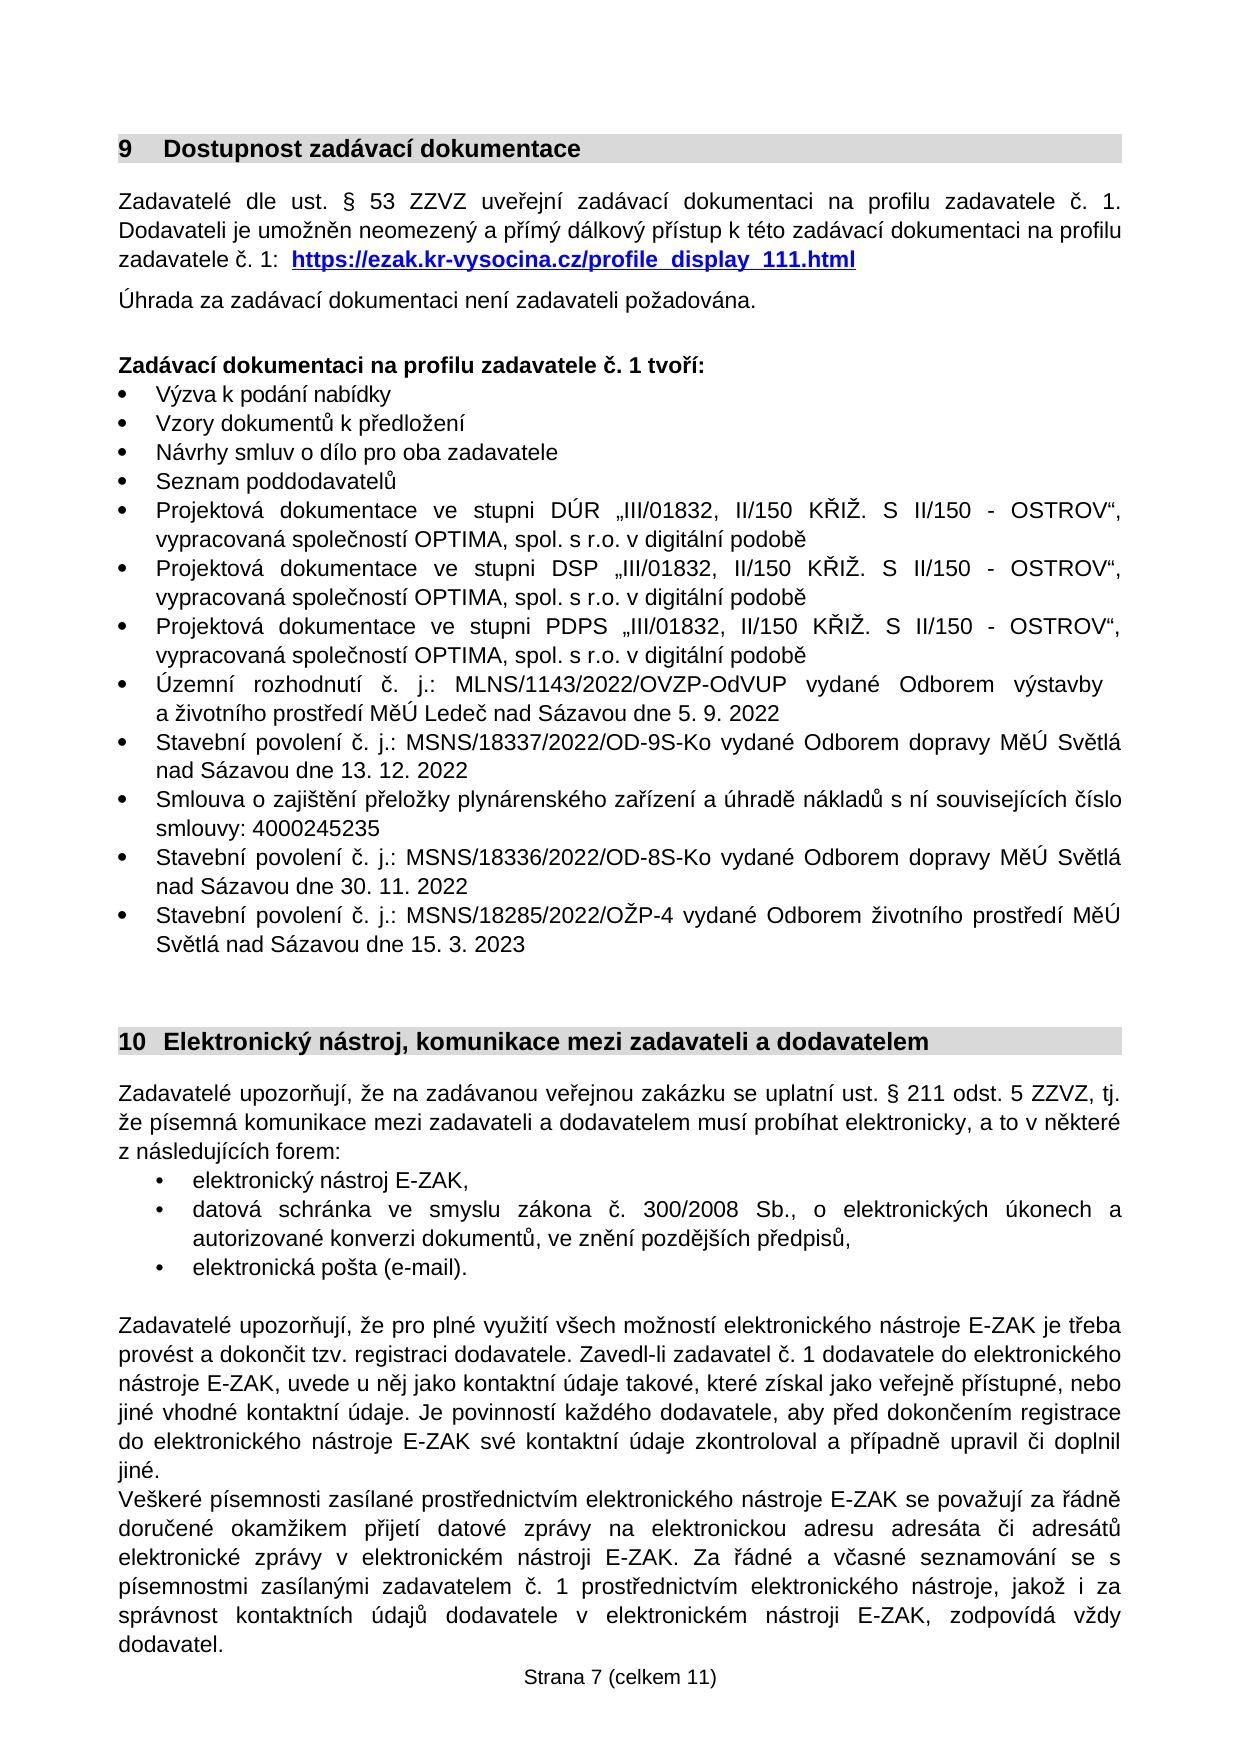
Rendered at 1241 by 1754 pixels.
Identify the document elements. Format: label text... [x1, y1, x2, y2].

list Projektová dokumentace ve stupni PDPS „III/01832, II/150 KŘIŽ. S II/150 - OSTROV“, vypracovaná společností OPTIMA, spol. s r.o. v digitální podobě [118, 613, 1122, 668]
list Vzory dokumentů k předložení [118, 410, 1122, 436]
list Územní rozhodnutí č. j.: MLNS/1143/2022/OVZP-OdVUP vydané Odborem výstavby a životního prostředí MěÚ Ledeč nad Sázavou dne 5. 9. 2022 [118, 671, 1122, 726]
text Zadavatelé dle ust. § 53 ZZVZ uveřejní zadávací dokumentaci na profilu zadavatele č. 1. Dodavateli je umožněn neomezený a přímý dálkový přístup k této zadávací dokumentaci na profilu zadavatele č. 1: https://ezak.kr-vysocina.cz/profile_display_111.html [118, 188, 1122, 272]
list Návrhy smluv o dílo pro oba zadavatele [118, 439, 1122, 465]
text Zadavatelé upozorňují, že na zadávanou veřejnou zakázku se uplatní ust. § 211 odst. 5 ZZVZ, tj. že písemná komunikace mezi zadavateli a dodavatelem musí probíhat elektronicky, a to v některé z následujících forem: [118, 1080, 1122, 1164]
list Smlouva o zajištění přeložky plynárenského zařízení a úhradě nákladů s ní souvisejících číslo smlouvy: 4000245235 [118, 786, 1122, 842]
text Zadávací dokumentaci na profilu zadavatele č. 1 tvoří: [118, 352, 1122, 378]
list Výzva k podání nabídky [118, 381, 1122, 407]
list Projektová dokumentace ve stupni DSP „III/01832, II/150 KŘIŽ. S II/150 - OSTROV“, vypracovaná společností OPTIMA, spol. s r.o. v digitální podobě [118, 555, 1122, 610]
subtitle Elektronický nástroj, komunikace mezi zadavateli a dodavatelem [118, 1027, 1122, 1055]
list Stavební povolení č. j.: MSNS/18285/2022/OŽP-4 vydané Odborem životního prostředí MěÚ Světlá nad Sázavou dne 15. 3. 2023 [118, 902, 1122, 957]
text • elektronická pošta (e-mail). [155, 1254, 1122, 1280]
list elektronický nástroj E-ZAK, [155, 1167, 1122, 1193]
list Stavební povolení č. j.: MSNS/18337/2022/OD-9S-Ko vydané Odborem dopravy MěÚ Světlá nad Sázavou dne 13. 12. 2022 [118, 728, 1122, 784]
list Seznam poddodavatelů [118, 468, 1122, 494]
text Veškeré písemnosti zasílané prostřednictvím elektronického nástroje E-ZAK se považují za řádně doručené okamžikem přijetí datové zprávy na elektronickou adresu adresáta či adresátů elektronické zprávy v elektronickém nástroji E-ZAK. Za řádné a včasné seznamování se s písemnostmi zasílanými zadavatelem č. 1 prostřednictvím elektronického nástroje, jakož i za správnost kontaktních údajů dodavatele v elektronickém nástroji E-ZAK, zodpovídá vždy dodavatel. [118, 1486, 1122, 1657]
list Projektová dokumentace ve stupni DÚR „III/01832, II/150 KŘIŽ. S II/150 - OSTROV“, vypracovaná společností OPTIMA, spol. s r.o. v digitální podobě [118, 497, 1122, 552]
text Zadavatelé upozorňují, že pro plné využití všech možností elektronického nástroje E-ZAK je třeba provést a dokončit tzv. registraci dodavatele. Zavedl-li zadavatel č. 1 dodavatele do elektronického nástroje E-ZAK, uvede u něj jako kontaktní údaje takové, které získal jako veřejně přístupné, nebo jiné vhodné kontaktní údaje. Je povinností každého dodavatele, aby před dokončením registrace do elektronického nástroje E-ZAK své kontaktní údaje zkontroloval a případně upravil či doplnil jiné. [118, 1312, 1122, 1483]
list Stavební povolení č. j.: MSNS/18336/2022/OD-8S-Ko vydané Odborem dopravy MěÚ Světlá nad Sázavou dne 30. 11. 2022 [118, 844, 1122, 899]
text • datová schránka ve smyslu zákona č. 300/2008 Sb., o elektronických úkonech a autorizované konverzi dokumentů, ve znění pozdějších předpisů, [155, 1196, 1122, 1251]
text Úhrada za zadávací dokumentaci není zadavateli požadována. [118, 287, 1122, 314]
subtitle Dostupnost zadávací dokumentace [118, 134, 1122, 163]
